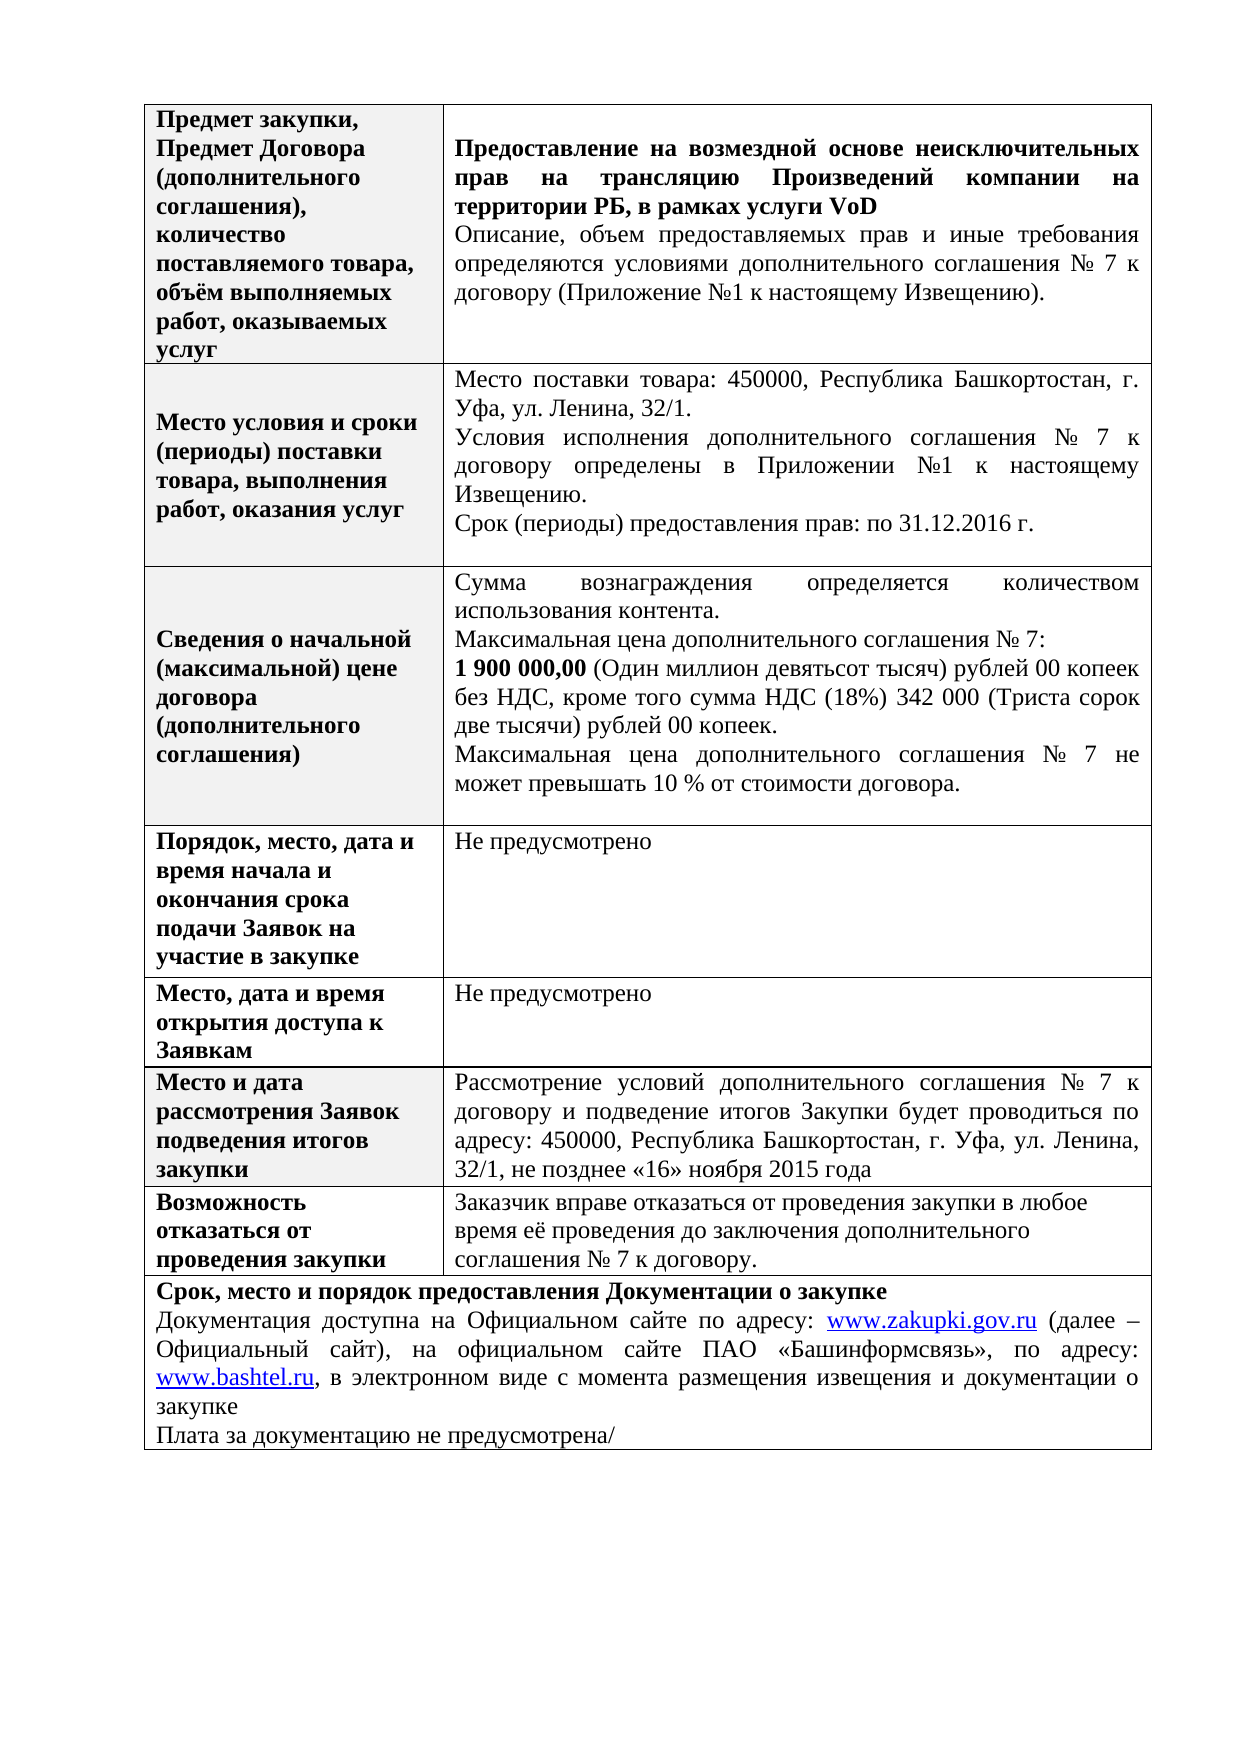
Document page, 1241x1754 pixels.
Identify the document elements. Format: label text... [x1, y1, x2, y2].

table_cell Сведения о начальной (максимальной) цене договора (дополнительного соглашения) [145, 567, 443, 825]
table_cell Предмет закупки, Предмет Договора (дополнительного соглашения), количество поставляемого товара, объём выполняемых работ, оказываемых услуг [145, 105, 443, 363]
table_cell Сумма вознаграждения определяется количеством использования контента. Максимальная цена дополнительного соглашения № 7: 1 900 000,00 (Один миллион девятьсот тысяч) рублей 00 копеек без НДС, кроме того сумма НДС (18%) 342 000 (Триста сорок две тысячи) рублей 00 копеек. Максимальная цена дополнительного соглашения № 7 не может превышать 10 % от стоимости договора. [444, 567, 1151, 825]
table_cell Не предусмотрено [444, 978, 1151, 1066]
table_cell Место, дата и время открытия доступа к Заявкам [145, 978, 443, 1066]
table_cell Рассмотрение условий дополнительного соглашения № 7 к договору и подведение итогов Закупки будет проводиться по адресу: 450000, Республика Башкортостан, г. Уфа, ул. Ленина, 32/1, не позднее «16» ноября 2015 года [444, 1068, 1151, 1186]
table_cell Место поставки товара: 450000, Республика Башкортостан, г. Уфа, ул. Ленина, 32/1. Условия исполнения дополнительного соглашения № 7 к договору определены в Приложении №1 к настоящему Извещению. Срок (периоды) предоставления прав: по 31.12.2016 г. [444, 364, 1151, 566]
table_cell Не предусмотрено [444, 826, 1151, 977]
table_cell Место условия и сроки (периоды) поставки товара, выполнения работ, оказания услуг [145, 364, 443, 566]
table_cell Возможность отказаться от проведения закупки [145, 1187, 443, 1275]
table_cell Порядок, место, дата и время начала и окончания срока подачи Заявок на участие в закупке [145, 826, 443, 977]
table_cell Место и дата рассмотрения Заявок подведения итогов закупки [145, 1068, 443, 1186]
table_cell Заказчик вправе отказаться от проведения закупки в любое время её проведения до заключения дополнительного соглашения № 7 к договору. [444, 1187, 1151, 1275]
table_cell Предоставление на возмездной основе неисключительных прав на трансляцию Произведений компании на территории РБ, в рамках услуги VoD Описание, объем предоставляемых прав и иные требования определяются условиями дополнительного соглашения № 7 к договору (Приложение №1 к настоящему Извещению). [444, 105, 1151, 363]
table_cell Срок, место и порядок предоставления Документации о закупке Документация доступна на Официальном сайте по адресу: www.zakupki.gov.ru (далее – Официальный сайт), на официальном сайте ПАО «Башинформсвязь», по адресу: www.bashtel.ru, в электронном виде с момента размещения извещения и документации о закупке Плата за документацию не предусмотрена/ [145, 1276, 1151, 1449]
